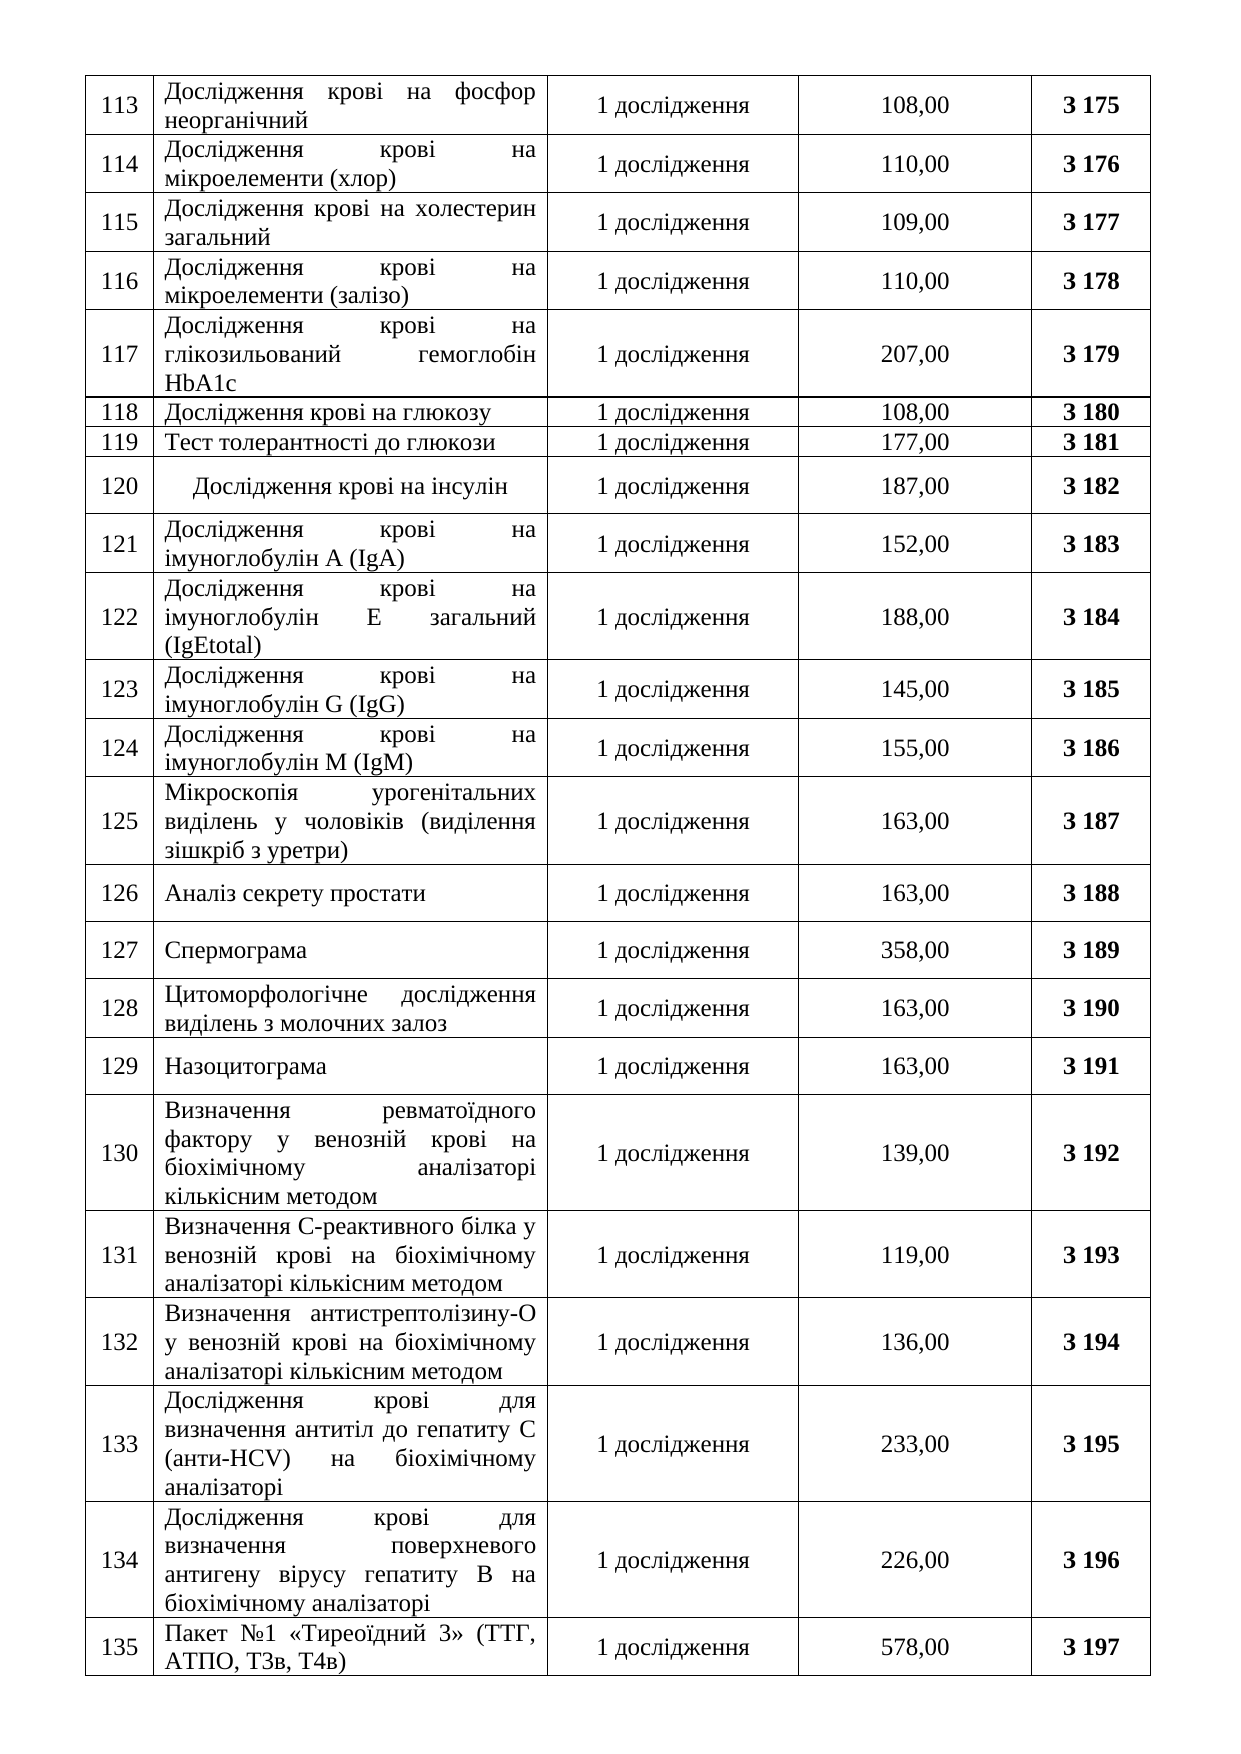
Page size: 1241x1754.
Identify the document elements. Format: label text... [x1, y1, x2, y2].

table_cell 1 дослідження [548, 76, 798, 133]
table_cell З 182 [1032, 457, 1150, 513]
table_cell 129 [86, 1038, 153, 1094]
table_cell 124 [86, 719, 153, 776]
table_cell 1 дослідження [548, 457, 798, 513]
table_cell 1 дослідження [548, 1211, 798, 1297]
table_cell 1 дослідження [548, 865, 798, 921]
table_cell 187,00 [799, 457, 1031, 513]
table_cell З 186 [1032, 719, 1150, 776]
table_cell 119 [86, 427, 153, 456]
table_cell Визначення ревматоїдного фактору у венозній крові на біохімічному аналізаторі кількісним методом [154, 1095, 547, 1210]
table_cell Дослідження крові на імуноглобулін E загальний (IgEtotal) [154, 573, 547, 659]
table_cell З 188 [1032, 865, 1150, 921]
table_cell Пакет №1 «Тиреоїдний 3» (ТТГ, АТПО, Т3в, Т4в) [154, 1618, 547, 1675]
table_cell 120 [86, 457, 153, 513]
table_cell Цитоморфологічне дослідження виділень з молочних залоз [154, 979, 547, 1037]
table_cell З 181 [1032, 427, 1150, 456]
table_cell 109,00 [799, 193, 1031, 251]
table_cell 119,00 [799, 1211, 1031, 1297]
table_cell 226,00 [799, 1502, 1031, 1617]
table_cell 1 дослідження [548, 1618, 798, 1675]
table_cell З 175 [1032, 76, 1150, 133]
table_cell З 184 [1032, 573, 1150, 659]
table_cell 1 дослідження [548, 252, 798, 309]
table_cell 108,00 [799, 398, 1031, 426]
table_cell Визначення антистрептолізину-О у венозній крові на біохімічному аналізаторі кількісним методом [154, 1298, 547, 1384]
table_cell Аналіз секрету простати [154, 865, 547, 921]
table_cell 152,00 [799, 514, 1031, 572]
table_cell З 192 [1032, 1095, 1150, 1210]
table_cell Спермограма [154, 922, 547, 978]
table_cell 163,00 [799, 1038, 1031, 1094]
table_cell З 194 [1032, 1298, 1150, 1384]
table_cell Дослідження крові на холестерин загальний [154, 193, 547, 251]
table_cell 125 [86, 777, 153, 863]
table_cell 1 дослідження [548, 514, 798, 572]
table_cell 1 дослідження [548, 398, 798, 426]
table_cell 126 [86, 865, 153, 921]
table_cell 108,00 [799, 76, 1031, 133]
table_cell 127 [86, 922, 153, 978]
table_cell 117 [86, 310, 153, 396]
table_cell Мікроскопія урогенітальних виділень у чоловіків (виділення зішкріб з уретри) [154, 777, 547, 863]
table_cell 1 дослідження [548, 193, 798, 251]
table_cell 1 дослідження [548, 573, 798, 659]
table_cell 163,00 [799, 979, 1031, 1037]
table_cell Дослідження крові на фосфор неорганічний [154, 76, 547, 133]
table_cell З 193 [1032, 1211, 1150, 1297]
table_cell Назоцитограма [154, 1038, 547, 1094]
table_cell Визначення С-реактивного білка у венозній крові на біохімічному аналізаторі кількісним методом [154, 1211, 547, 1297]
table_cell З 180 [1032, 398, 1150, 426]
table_cell 136,00 [799, 1298, 1031, 1384]
table_cell 1 дослідження [548, 777, 798, 863]
table_cell Дослідження крові на мікроелементи (залізо) [154, 252, 547, 309]
table_cell З 196 [1032, 1502, 1150, 1617]
table_cell 131 [86, 1211, 153, 1297]
table_cell 128 [86, 979, 153, 1037]
table_cell 134 [86, 1502, 153, 1617]
table_cell 163,00 [799, 777, 1031, 863]
table_cell Дослідження крові для визначення поверхневого антигену вірусу гепатиту В на біохімічному аналізаторі [154, 1502, 547, 1617]
table_cell 115 [86, 193, 153, 251]
table_cell З 197 [1032, 1618, 1150, 1675]
table_cell Дослідження крові на імуноглобулін G (IgG) [154, 660, 547, 718]
table_cell Дослідження крові на глікозильований гемоглобін HbA1c [154, 310, 547, 396]
table_cell Дослідження крові на імуноглобулін А (IgA) [154, 514, 547, 572]
table_cell 1 дослідження [548, 660, 798, 718]
table_cell 163,00 [799, 865, 1031, 921]
table_cell 188,00 [799, 573, 1031, 659]
table_cell 118 [86, 398, 153, 426]
table_cell З 190 [1032, 979, 1150, 1037]
table_cell 358,00 [799, 922, 1031, 978]
table_cell Дослідження крові на інсулін [154, 457, 547, 513]
table_cell 1 дослідження [548, 1502, 798, 1617]
table_cell 116 [86, 252, 153, 309]
table_cell 1 дослідження [548, 979, 798, 1037]
table_cell 135 [86, 1618, 153, 1675]
table_cell 110,00 [799, 252, 1031, 309]
table_cell З 178 [1032, 252, 1150, 309]
table_cell 121 [86, 514, 153, 572]
table_cell 123 [86, 660, 153, 718]
table_cell 1 дослідження [548, 427, 798, 456]
table_cell 155,00 [799, 719, 1031, 776]
table_cell 1 дослідження [548, 1298, 798, 1384]
table_cell З 191 [1032, 1038, 1150, 1094]
table_cell 1 дослідження [548, 1095, 798, 1210]
table_cell 1 дослідження [548, 719, 798, 776]
table_cell 1 дослідження [548, 922, 798, 978]
table_cell Дослідження крові для визначення антитіл до гепатиту С (анти-HCV) на біохімічному аналізаторі [154, 1386, 547, 1501]
table_cell 578,00 [799, 1618, 1031, 1675]
table_cell З 176 [1032, 135, 1150, 192]
table_cell З 177 [1032, 193, 1150, 251]
table_cell 145,00 [799, 660, 1031, 718]
table_cell 113 [86, 76, 153, 133]
table_cell 133 [86, 1386, 153, 1501]
table_cell 114 [86, 135, 153, 192]
table_cell 177,00 [799, 427, 1031, 456]
table_cell Дослідження крові на глюкозу [154, 398, 547, 426]
table_cell 132 [86, 1298, 153, 1384]
table_cell З 187 [1032, 777, 1150, 863]
table_cell Тест толерантності до глюкози [154, 427, 547, 456]
table_cell З 179 [1032, 310, 1150, 396]
table_cell 207,00 [799, 310, 1031, 396]
table_cell 1 дослідження [548, 135, 798, 192]
table_cell З 183 [1032, 514, 1150, 572]
table_cell 122 [86, 573, 153, 659]
table_cell 1 дослідження [548, 1038, 798, 1094]
table_cell Дослідження крові на імуноглобулін M (IgM) [154, 719, 547, 776]
table_cell З 185 [1032, 660, 1150, 718]
table_cell 110,00 [799, 135, 1031, 192]
table_cell 1 дослідження [548, 310, 798, 396]
table_cell 1 дослідження [548, 1386, 798, 1501]
table_cell 139,00 [799, 1095, 1031, 1210]
table_cell 130 [86, 1095, 153, 1210]
table_cell З 195 [1032, 1386, 1150, 1501]
table_cell 233,00 [799, 1386, 1031, 1501]
table_cell З 189 [1032, 922, 1150, 978]
table_cell Дослідження крові на мікроелементи (хлор) [154, 135, 547, 192]
